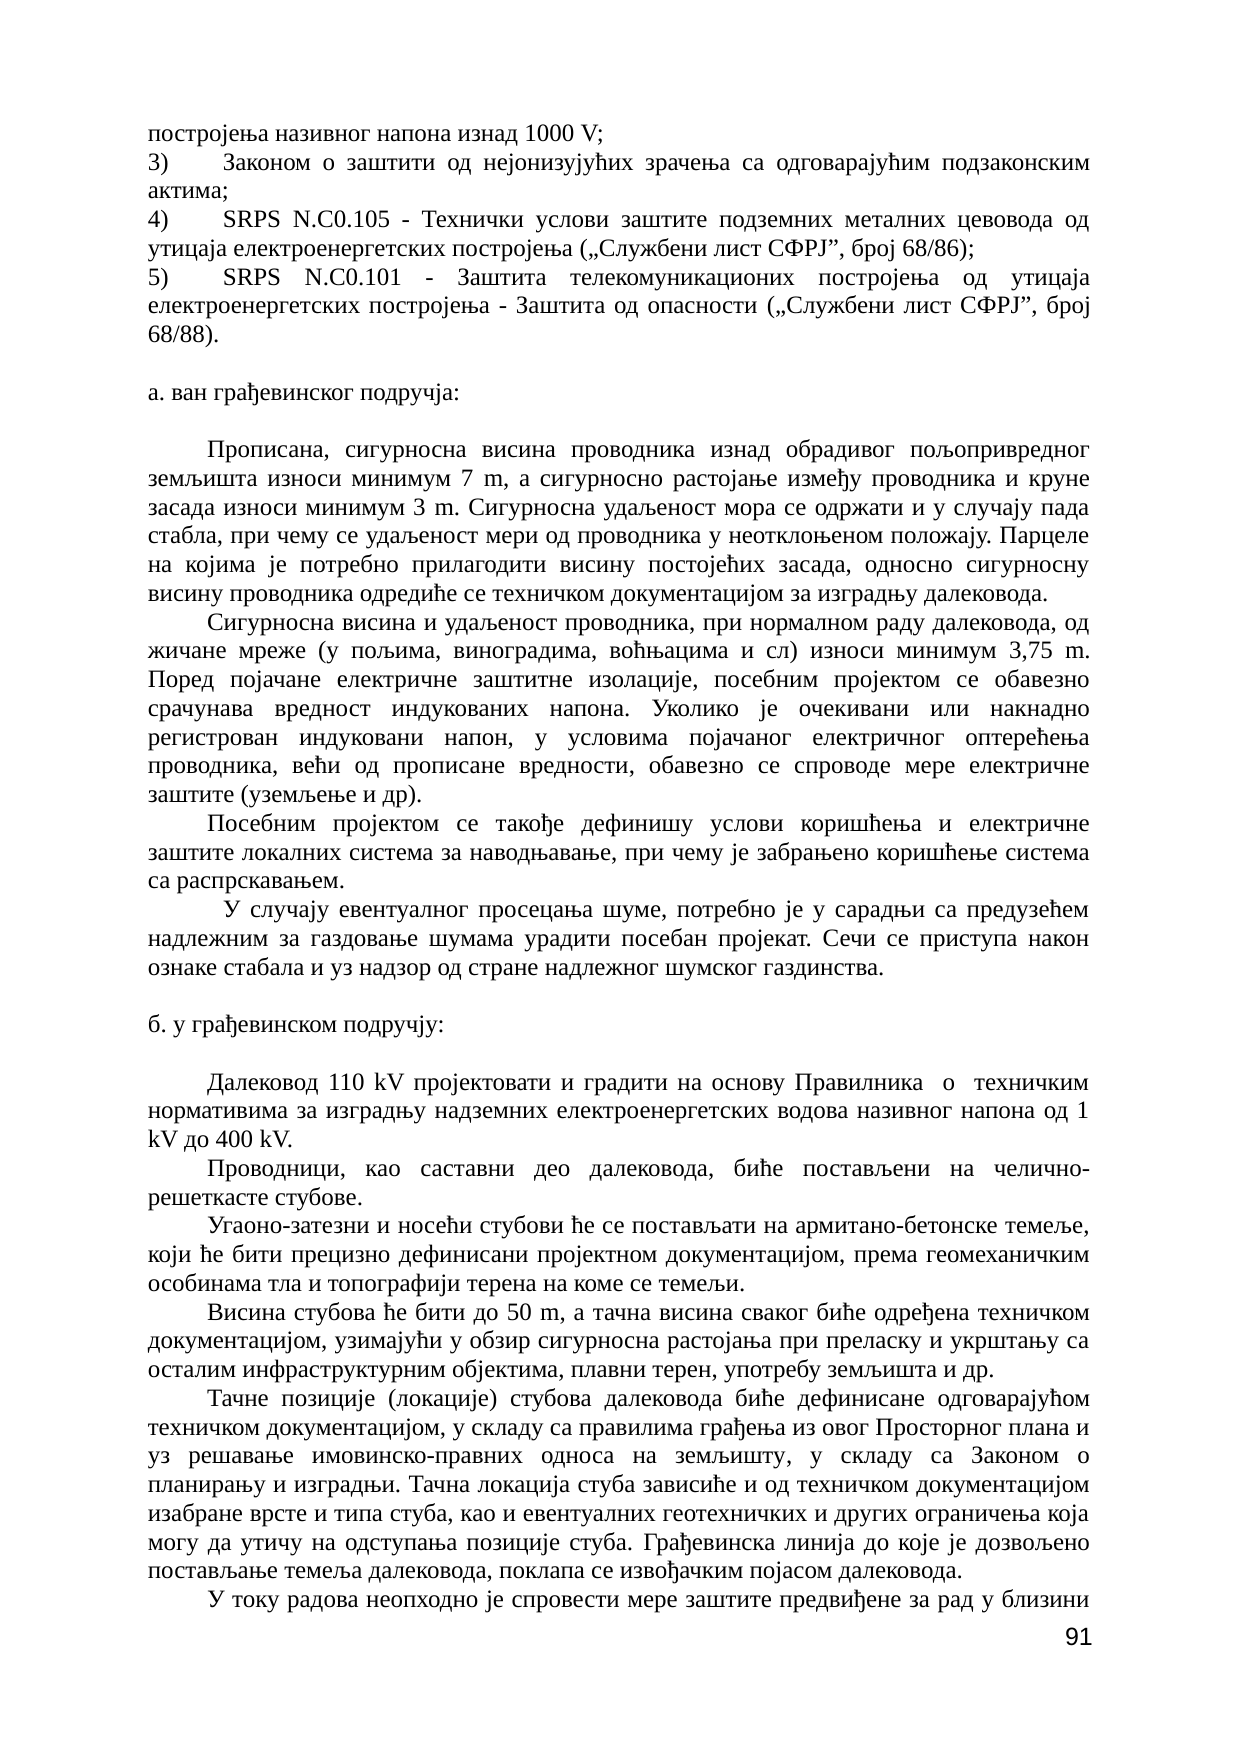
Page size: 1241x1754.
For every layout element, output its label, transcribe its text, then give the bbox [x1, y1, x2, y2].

list SRPS N.C0.101 - Заштита телекомуникационих постројења од утицаја електроенергетских постројења - Заштита од опасности („Службени лист СФРЈ”, број 68/88). [148, 262, 1091, 348]
text Далековод 110 kV пројектовати и градити на основу Правилника о техничким нормативима за изградњу надземних електроенергетских водова називног напона од 1 kV до 400 kV. [148, 1067, 1090, 1153]
text Сигурносна висина и удаљеност проводника, при нормалном раду далековода, од жичане мреже (у пољима, виноградима, воћњацима и сл) износи минимум 3,75 m. Поред појачане електричне заштитне изолације, посебним пројектом се обавезно срачунава вредност индукованих напона. Уколико је очекивани или накнадно регистрован индуковани напон, у условима појачаног електричног оптерећења проводника, већи од прописане вредности, обавезно се спроводе мере електричне заштите (уземљење и др). [148, 607, 1090, 808]
text Прописана, сигурносна висина проводника изнад обрадивог пољопривредног земљишта износи минимум 7 m, а сигурносно растојање између проводника и круне засада износи минимум 3 m. Сигурносна удаљеност мора се одржати и у случају пада стабла, при чему се удаљеност мери од проводника у неотклоњеном положају. Парцеле на којима је потребно прилагодити висину постојећих засада, односно сигурносну висину проводника одредиће се техничком документацијом за изградњу далековода. [148, 434, 1090, 607]
list SRPS N.C0.105 - Технички услови заштите подземних металних цевовода од утицаја електроенергетских постројења („Службени лист СФРЈ”, број 68/86); [148, 204, 1091, 262]
text Посебним пројектом се такође дефинишу услови коришћења и електричне заштите локалних система за наводњавање, при чему је забрањено коришћење система са распрскавањем. [148, 808, 1090, 894]
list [148, 118, 1091, 147]
text У случају евентуалног просецања шуме, потребно је у сарадњи са предузећем надлежним за газдовање шумама урадити посебан пројекат. Сечи се приступа након ознаке стабала и уз надзор од стране надлежног шумског газдинства. [148, 894, 1090, 981]
list Законом о заштити од нејонизујућих зрачења са одговарајућим подзаконским актима; [148, 147, 1091, 204]
text Проводници, као саставни део далековода, биће постављени на челично-решеткасте стубове. [148, 1153, 1090, 1211]
text б. у грађевинском подручју: [148, 1009, 1090, 1038]
text Тачне позиције (локације) стубова далековода биће дефинисане одговарајућом техничком документацијом, у складу са правилима грађења из овог Просторног плана и уз решавање имовинско-правних односа на земљишту, у складу са Законом о планирању и изградњи. Тачна локација стуба зависиће и од техничком документацијом изабране врсте и типа стуба, као и евентуалних геотехничких и других ограничења која могу да утичу на одступања позиције стуба. Грађевинска линија до које је дозвољено постављање темеља далековода, поклапа се извођачким појасом далековода. [148, 1383, 1090, 1584]
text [148, 1584, 1090, 1613]
text Висина стубова ће бити до 50 m, а тачна висина сваког биће одређена техничком документацијом, узимајући у обзир сигурносна растојања при преласку и укрштању са осталим инфраструктурним објектима, плавни терен, употребу земљишта и др. [148, 1297, 1090, 1383]
text а. ван грађевинског подручја: [148, 377, 1090, 406]
text Угаоно-затезни и носећи стубови ће се постављати на армитано-бетонске темеље, који ће бити прецизно дефинисани пројектном документацијом, према геомеханичким особинама тла и топографији терена на коме се темељи. [148, 1211, 1090, 1297]
